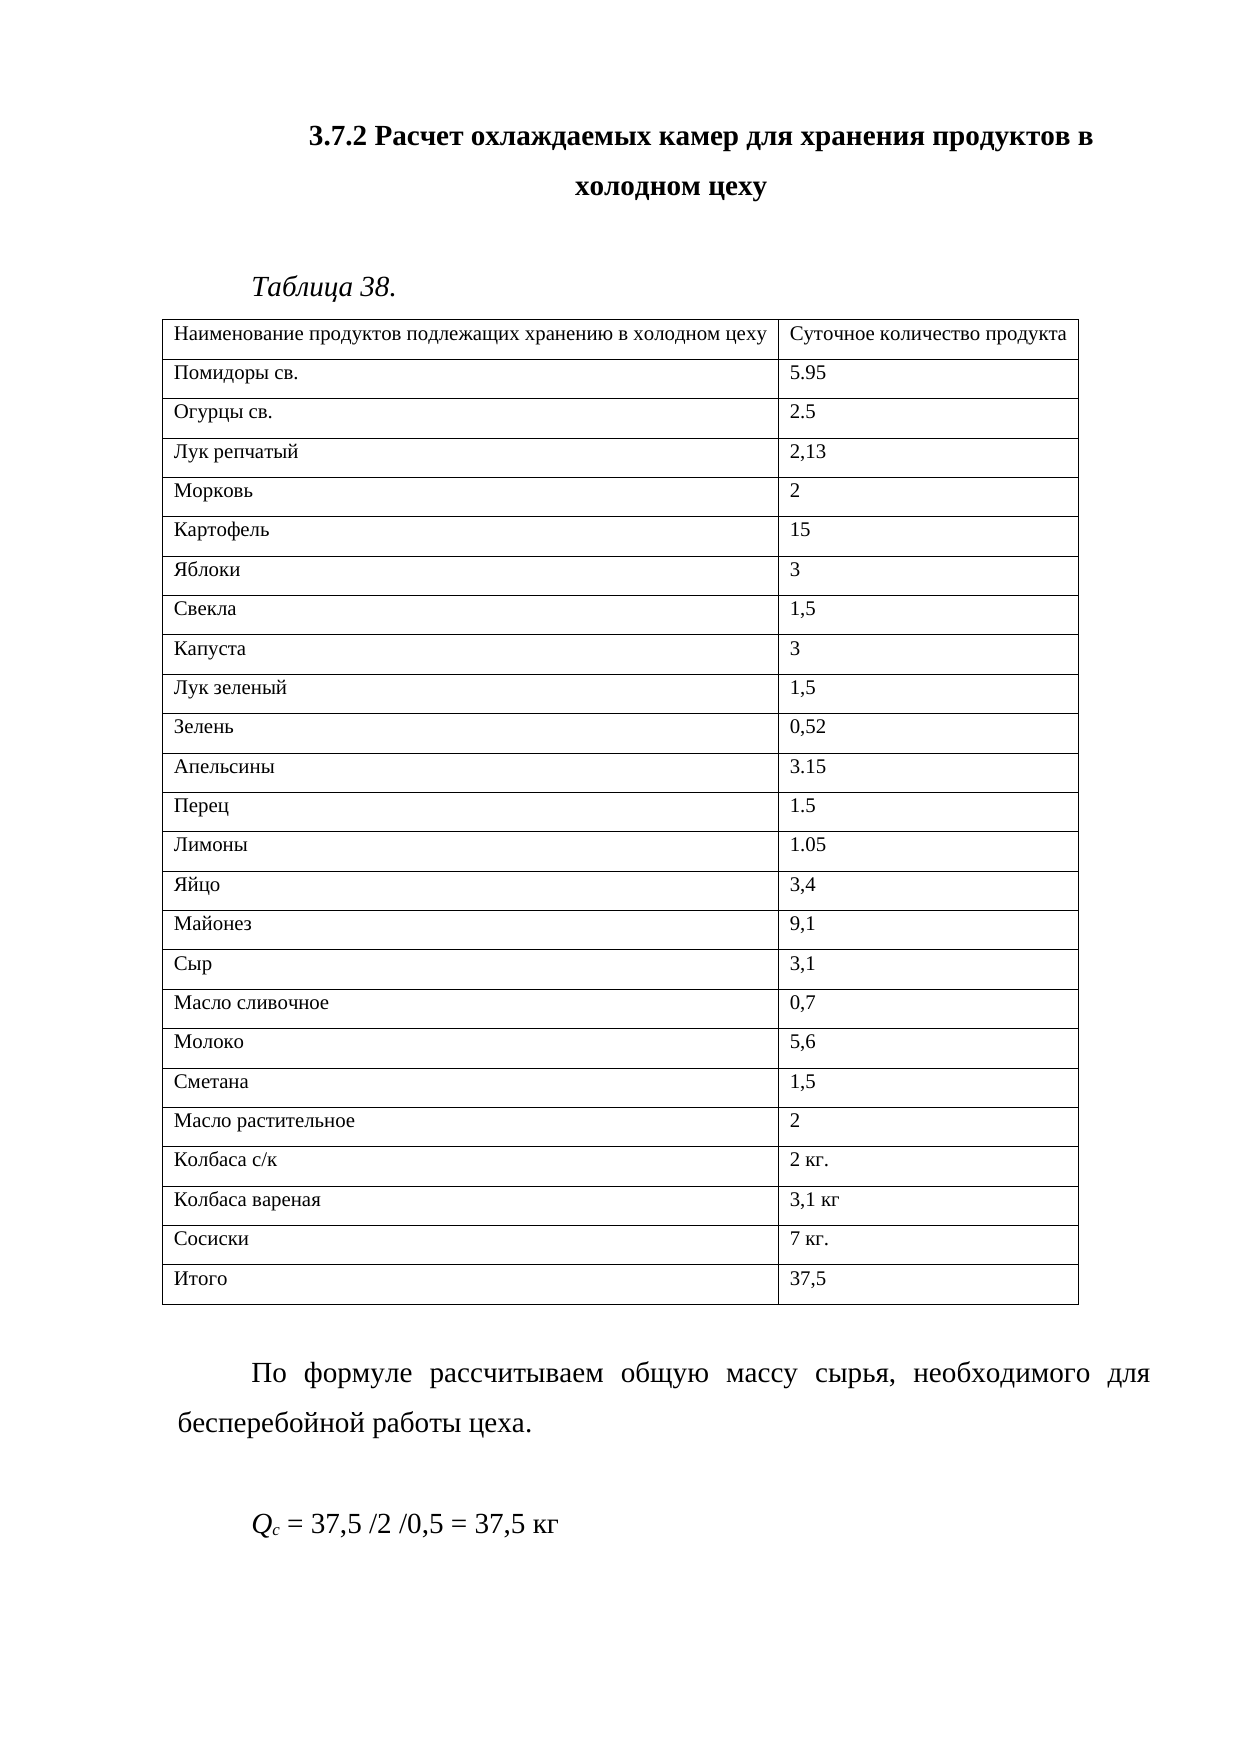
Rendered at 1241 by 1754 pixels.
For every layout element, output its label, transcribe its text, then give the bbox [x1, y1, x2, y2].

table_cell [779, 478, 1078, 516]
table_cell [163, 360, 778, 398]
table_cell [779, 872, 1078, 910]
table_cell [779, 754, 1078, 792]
text Qc = 37,5 /2 /0,5 = [177, 1506, 1152, 1539]
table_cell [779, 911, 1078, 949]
text Таблица 38. [177, 269, 1152, 303]
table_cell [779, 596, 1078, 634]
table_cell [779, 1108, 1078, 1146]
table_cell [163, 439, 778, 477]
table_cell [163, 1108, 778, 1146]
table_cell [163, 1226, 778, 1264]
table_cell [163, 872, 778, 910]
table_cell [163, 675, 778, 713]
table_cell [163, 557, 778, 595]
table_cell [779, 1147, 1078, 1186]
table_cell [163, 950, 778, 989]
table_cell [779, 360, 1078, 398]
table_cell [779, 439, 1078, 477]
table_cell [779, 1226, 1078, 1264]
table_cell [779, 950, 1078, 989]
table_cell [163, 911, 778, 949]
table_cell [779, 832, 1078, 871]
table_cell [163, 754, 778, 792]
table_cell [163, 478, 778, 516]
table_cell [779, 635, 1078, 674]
text По формуле рассчитываем общую массу сырья, необходимого для бесперебойной работы цеха. [177, 1355, 1152, 1439]
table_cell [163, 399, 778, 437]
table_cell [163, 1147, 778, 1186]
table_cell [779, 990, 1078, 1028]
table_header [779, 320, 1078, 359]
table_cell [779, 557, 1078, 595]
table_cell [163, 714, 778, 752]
text 3.7.2 Расчет охлаждаемых камер для хранения продуктов в холодном цеху [177, 118, 1152, 202]
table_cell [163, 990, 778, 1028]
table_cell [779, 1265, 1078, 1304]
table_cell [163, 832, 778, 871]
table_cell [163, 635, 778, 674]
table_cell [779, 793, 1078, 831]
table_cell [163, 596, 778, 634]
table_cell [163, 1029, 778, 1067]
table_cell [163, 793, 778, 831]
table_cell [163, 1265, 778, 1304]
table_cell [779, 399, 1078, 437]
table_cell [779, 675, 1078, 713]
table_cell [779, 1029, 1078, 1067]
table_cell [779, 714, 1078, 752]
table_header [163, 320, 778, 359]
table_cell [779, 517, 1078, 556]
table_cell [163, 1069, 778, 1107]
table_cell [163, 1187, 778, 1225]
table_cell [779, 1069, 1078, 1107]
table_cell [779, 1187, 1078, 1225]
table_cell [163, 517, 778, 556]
